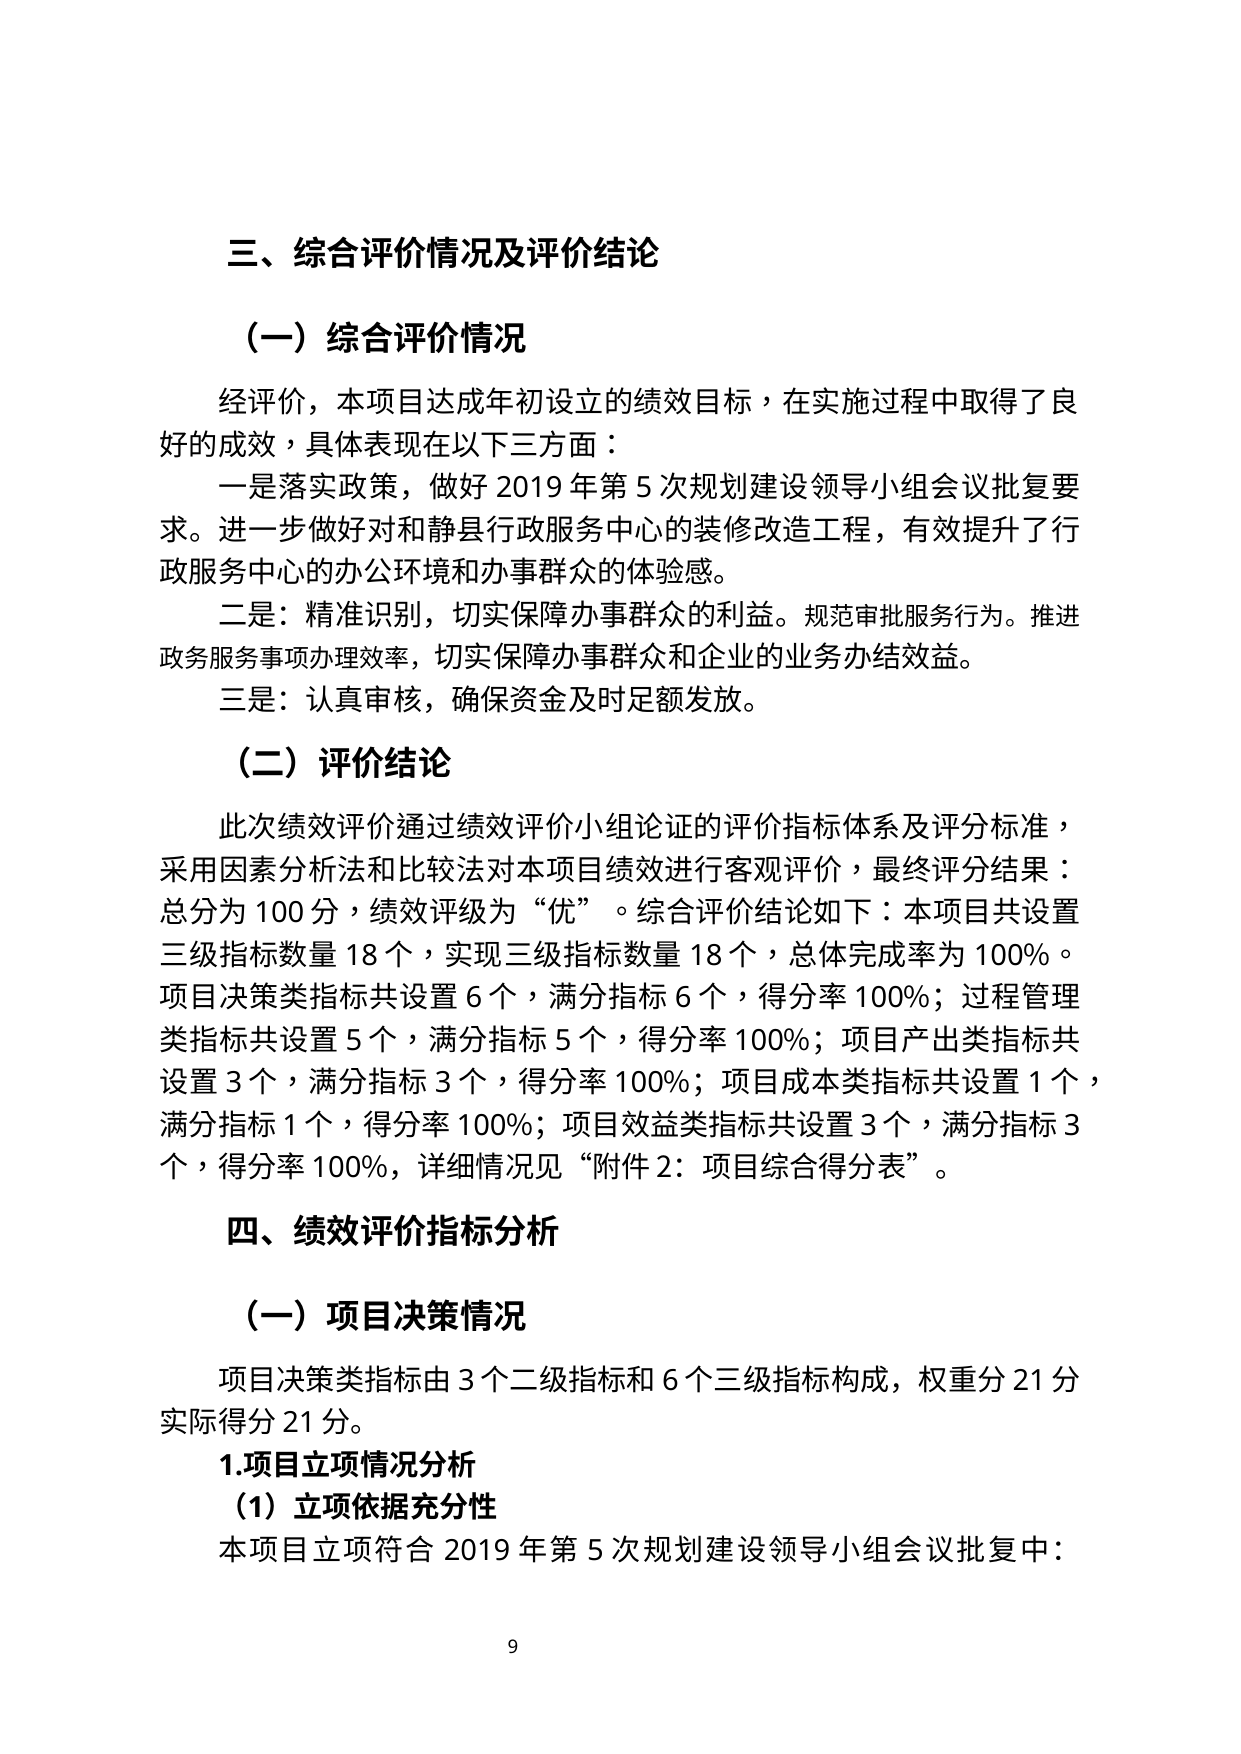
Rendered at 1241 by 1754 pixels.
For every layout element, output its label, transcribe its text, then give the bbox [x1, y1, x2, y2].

subtitle （一）项目决策情况 [159, 1271, 1081, 1356]
text 三是：认真审核，确保资金及时足额发放。 [159, 676, 1081, 719]
subtitle 绩效评价指标分析 [159, 1186, 1081, 1271]
subtitle 1.项目立项情况分析 [159, 1441, 1081, 1484]
text 此次绩效评价通过绩效评价小组论证的评价指标体系及评分标准，采用因素分析法和比较法对本项目绩效进行客观评价，最终评分结果：总分为100分，绩效评级为“优”。综合评价结论如下：本项目共设置三级指标数量18个，实现三级指标数量18个，总体完成率为100%。项目决策类指标共设置6个，满分指标6个，得分率100%；过程管理类指标共设置5个，满分指标5个，得分率100%；项目产出类指标共设置3个，满分指标3个，得分率100%；项目成本类指标共设置1个，满分指标1个，得分率100%；项目效益类指标共设置3个，满分指标3个，得分率100%，详细情况见“附件2：项目综合得分表”。 [159, 804, 1081, 1186]
text （1）立项依据充分性 [159, 1484, 1081, 1526]
text 项目决策类指标由3个二级指标和6个三级指标构成，权重分21分，实际得分21分。 [159, 1356, 1081, 1441]
subtitle （一）综合评价情况 [159, 294, 1081, 379]
subtitle （二）评价结论 [218, 719, 1081, 804]
subtitle 综合评价情况及评价结论 [159, 209, 1081, 294]
text 经评价，本项目达成年初设立的绩效目标，在实施过程中取得了良好的成效，具体表现在以下三方面： [159, 379, 1081, 464]
text 二是：精准识别，切实保障办事群众的利益。规范审批服务行为。推进政务服务事项办理效率，切实保障办事群众和企业的业务办结效益。 [159, 591, 1081, 676]
text 一是落实政策，做好2019年第5次规划建设领导小组会议批复要求。进一步做好对和静县行政服务中心的装修改造工程，有效提升了行政服务中心的办公环境和办事群众的体验感。 [159, 464, 1081, 591]
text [159, 1526, 1081, 1569]
